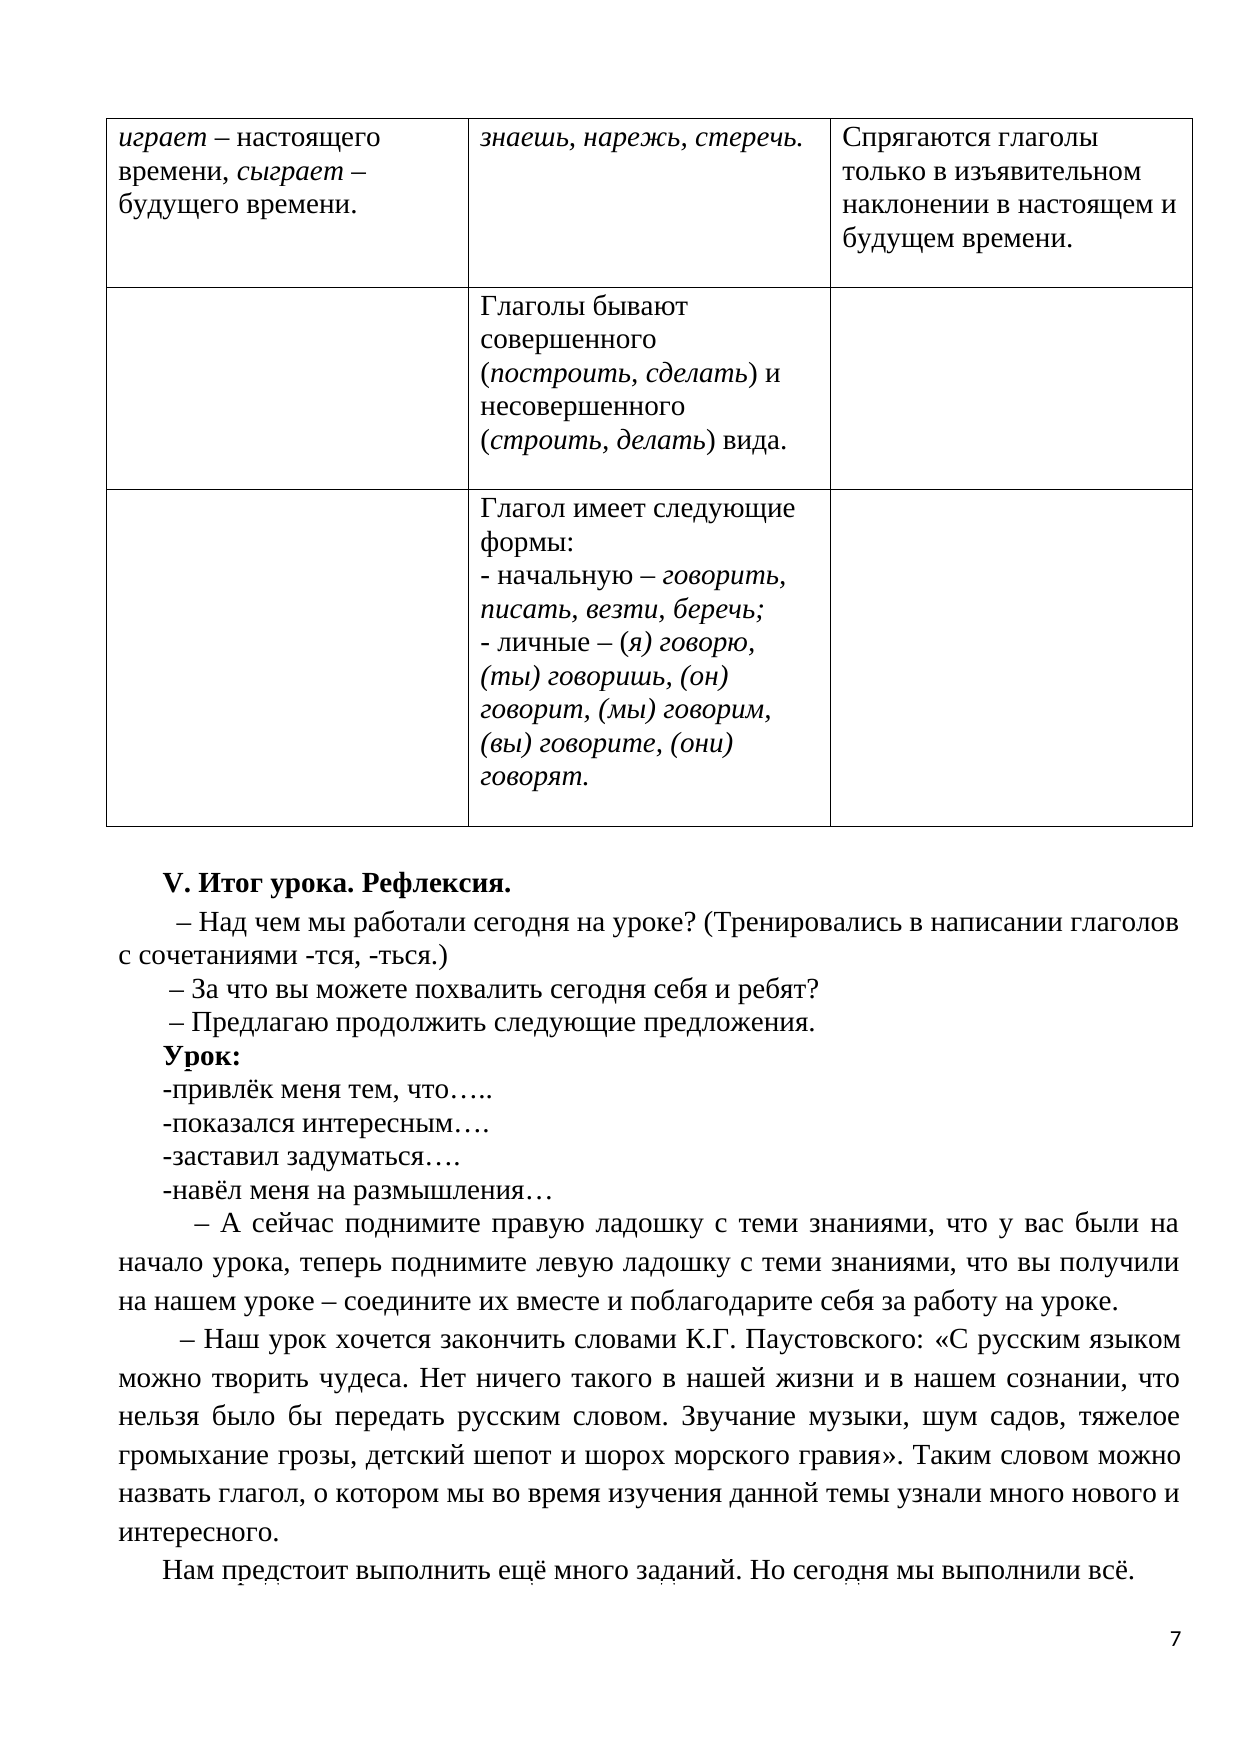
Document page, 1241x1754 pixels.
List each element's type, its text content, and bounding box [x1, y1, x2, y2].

text -привлёк меня тем, что….. [118, 1071, 1181, 1105]
table_cell Во всех глагольных формах после шипящих пишется мягкий знак: знаешь, нарежь, стеречь. [469, 119, 830, 287]
text -заставил задуматься…. [118, 1138, 1181, 1172]
table_cell Глаголы изменяются по временам. Сыграл – прошедшего времени, играет – настоящего времени, сыграет – будущего времени. [107, 119, 468, 287]
subtitle Нам предстоит выполнить ещё много заданий. Но сегодня мы выполнили всё. [118, 1552, 1181, 1586]
table_cell Глаголы бывают совершенного (построить, сделать) и несовершенного (строить, делать) вида. [469, 288, 830, 489]
text – За что вы можете похвалить сегодня себя и ребят? [118, 971, 1181, 1004]
text – Предлагаю продолжить следующие предложения. [118, 1004, 1181, 1038]
table_cell Изменение глаголов по лицам и числам называется спряжением. Спрягаются глаголы только в изъявительном наклонении в настоящем и будущем времени. [831, 119, 1192, 287]
text – Над чем мы работали сегодня на уроке? (Тренировались в написании глаголов с сочетаниями -тся, -ться.) [118, 904, 1181, 971]
text V. Итог урока. Рефлексия. [118, 865, 1181, 899]
text -показался интересным…. [118, 1105, 1181, 1138]
table_cell [831, 490, 1192, 826]
text – А сейчас поднимите правую ладошку с теми знаниями, что у вас были на начало урока, теперь поднимите левую ладошку с теми знаниями, что вы получили на нашем уроке – соедините их вместе и поблагодарите себя за работу на уроке. [118, 1206, 1181, 1316]
table_cell [831, 288, 1192, 489]
table_cell [107, 490, 468, 826]
text Урок: [118, 1038, 1181, 1071]
text -навёл меня на размышления… [118, 1172, 1181, 1206]
text – Наш урок хочется закончить словами К.Г. Паустовского: «С русским языком можно творить чудеса. Нет ничего такого в нашей жизни и в нашем сознании, что нельзя было бы передать русским словом. Звучание музыки, шум садов, тяжелое громыхание грозы, детский шепот и шорох морского гравия». Таким словом можно назвать глагол, о котором мы во время изучения данной темы узнали много нового и интересного. [118, 1321, 1181, 1547]
table_cell [107, 288, 468, 489]
table_cell Глагол имеет следующие формы: - начальную – говорить, писать, везти, беречь; - личные – (я) говорю, (ты) говоришь, (он) говорит, (мы) говорим, (вы) говорите, (они) говорят. [469, 490, 830, 826]
